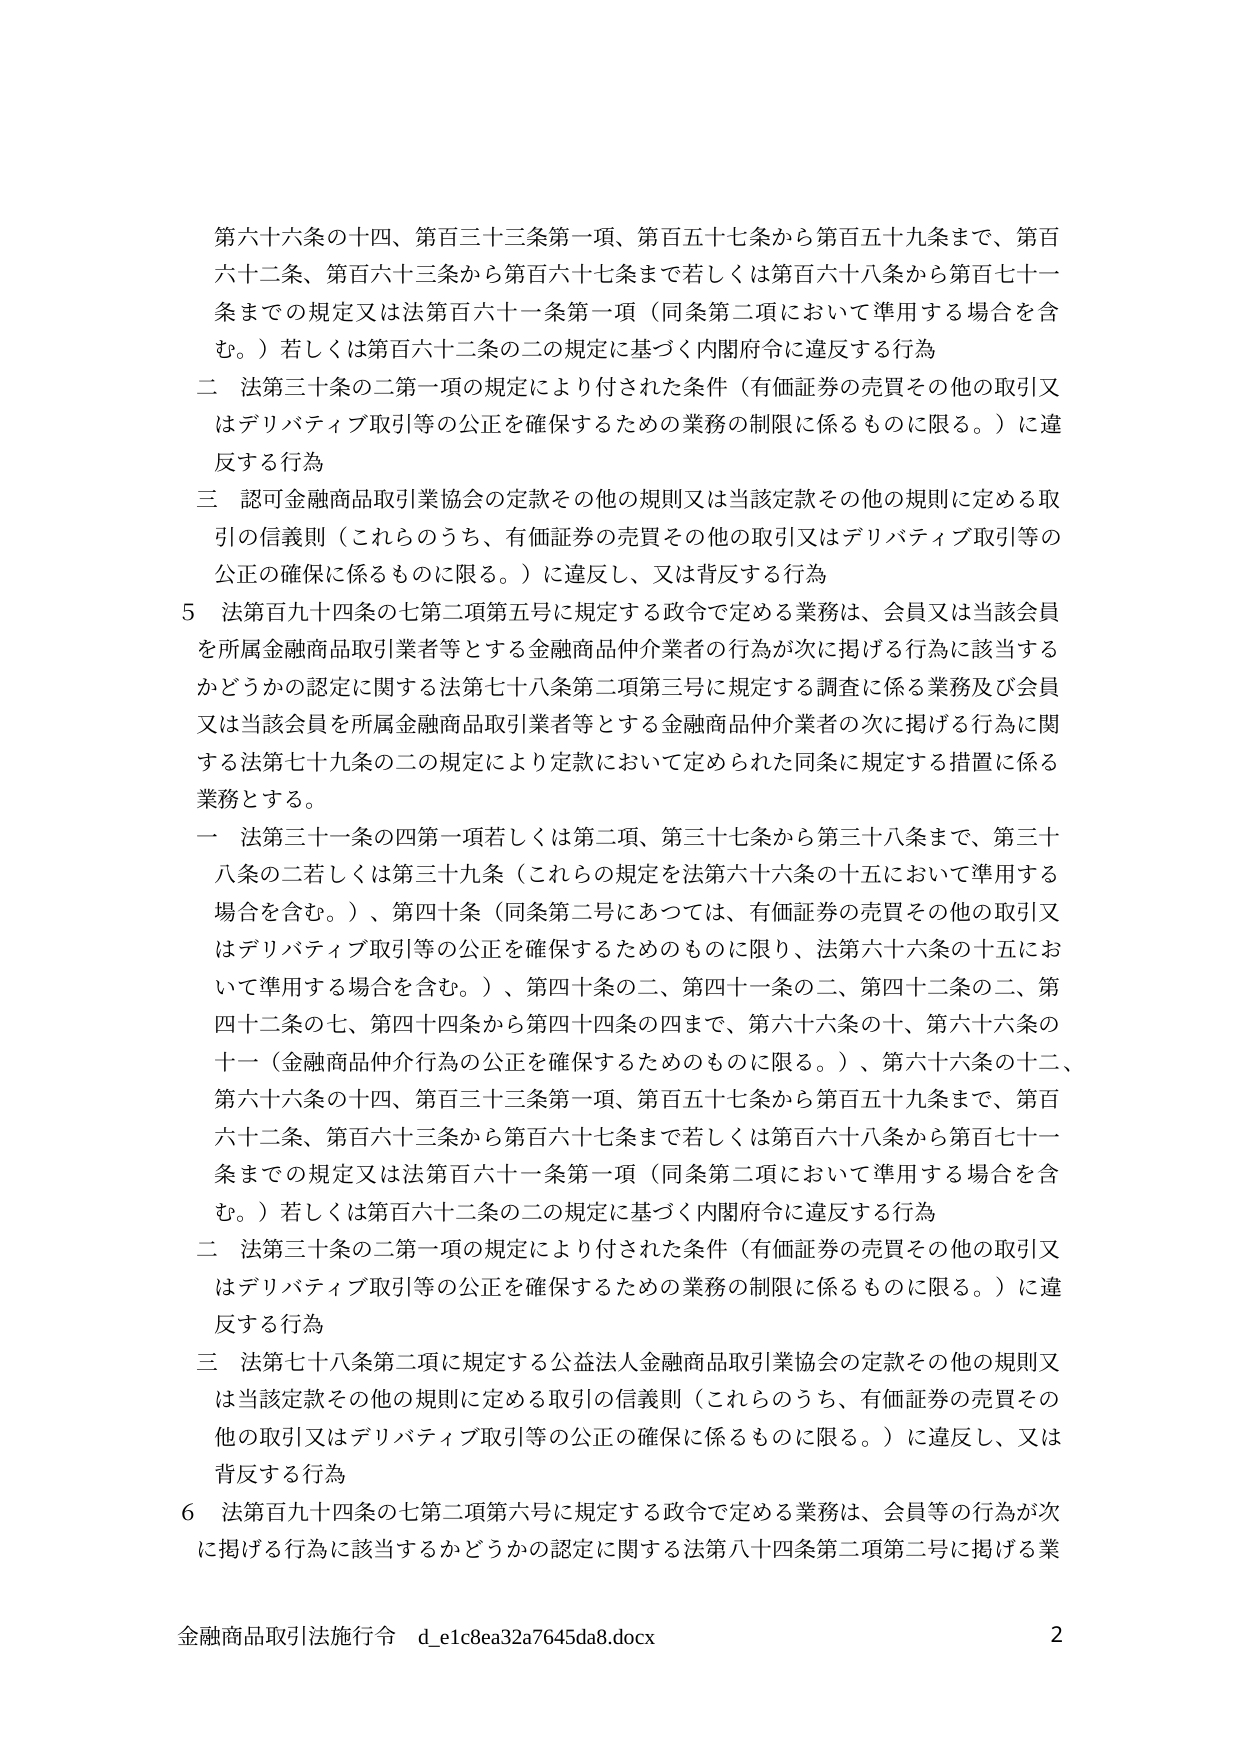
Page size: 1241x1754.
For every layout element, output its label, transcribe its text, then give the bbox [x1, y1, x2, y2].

text ５ 法第百九十四条の七第二項第五号に規定する政令で定める業務は、会員又は当該会員を所属金融商品取引業者等とする金融商品仲介業者の行為が次に掲げる行為に該当するかどうかの認定に関する法第七十八条第二項第三号に規定する調査に係る業務及び会員又は当該会員を所属金融商品取引業者等とする金融商品仲介業者の次に掲げる行為に関する法第七十九条の二の規定により定款において定められた同条に規定する措置に係る業務とする。 [177, 592, 1063, 817]
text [177, 1492, 1063, 1567]
text 二 法第三十条の二第一項の規定により付された条件（有価証券の売買その他の取引又はデリバティブ取引等の公正を確保するための業務の制限に係るものに限る。）に違反する行為 [196, 1229, 1063, 1342]
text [196, 217, 1063, 367]
text 二 法第三十条の二第一項の規定により付された条件（有価証券の売買その他の取引又はデリバティブ取引等の公正を確保するための業務の制限に係るものに限る。）に違反する行為 [196, 367, 1063, 479]
text 三 認可金融商品取引業協会の定款その他の規則又は当該定款その他の規則に定める取引の信義則（これらのうち、有価証券の売買その他の取引又はデリバティブ取引等の公正の確保に係るものに限る。）に違反し、又は背反する行為 [196, 479, 1063, 592]
text 三 法第七十八条第二項に規定する公益法人金融商品取引業協会の定款その他の規則又は当該定款その他の規則に定める取引の信義則（これらのうち、有価証券の売買その他の取引又はデリバティブ取引等の公正の確保に係るものに限る。）に違反し、又は背反する行為 [196, 1342, 1063, 1492]
